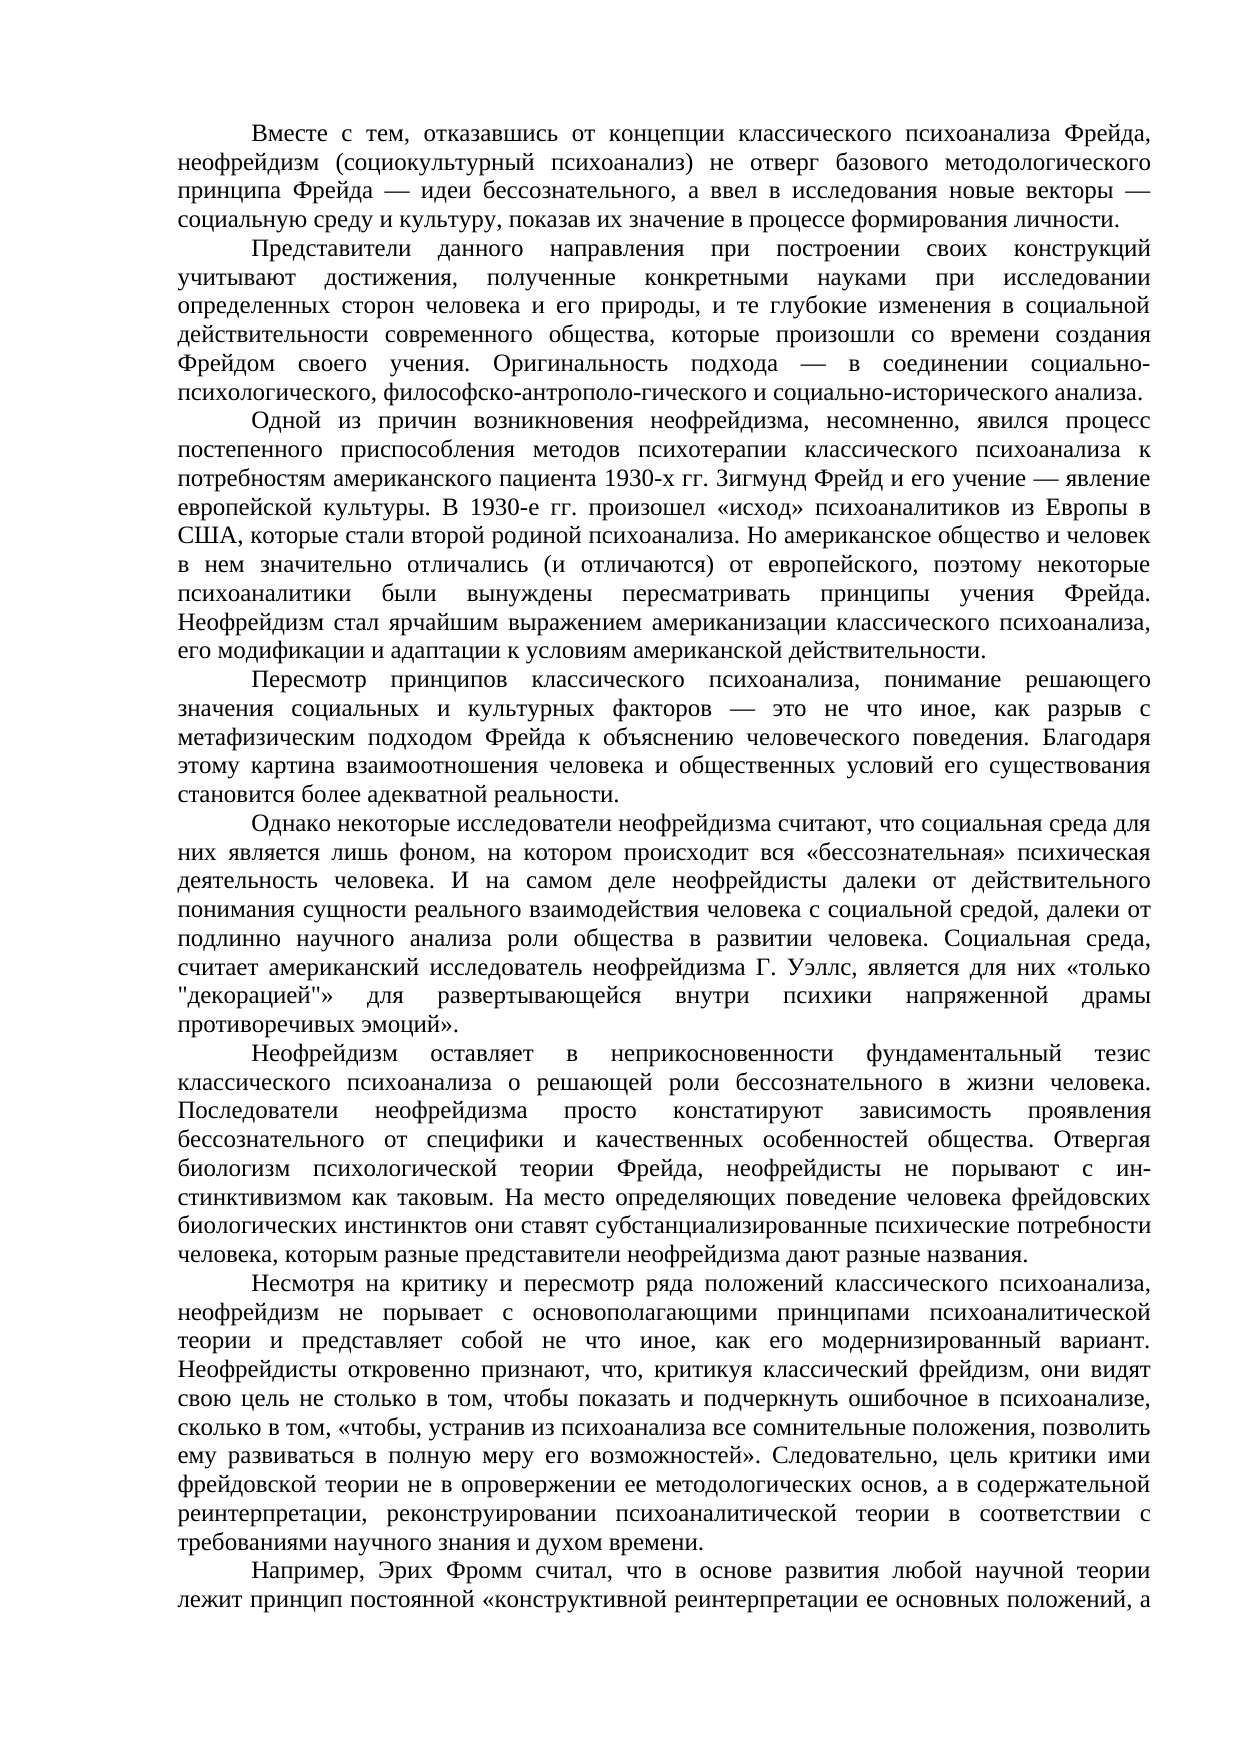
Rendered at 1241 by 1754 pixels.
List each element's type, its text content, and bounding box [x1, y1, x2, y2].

text Вместе с тем, отказавшись от концепции классического психоанализа Фрейда, неофрейдизм (социокультурный психоанализ) не отверг базового методологического принципа Фрейда — идеи бессознательного, а ввел в исследования новые векторы — социальную среду и культуру, показав их значение в процессе формирования личности. [177, 118, 1152, 233]
text Несмотря на критику и пересмотр ряда положений классического психоанализа, неофрейдизм не порывает с основополагающими принципами психоаналитической теории и представляет собой не что иное, как его модернизированный вариант. Неофрейдисты откровенно признают, что, критикуя классический фрейдизм, они видят свою цель не столько в том, чтобы показать и подчеркнуть ошибочное в психоанализе, сколько в том, «чтобы, устранив из психоанализа все сомнительные положения, позволить ему развиваться в полную меру его возможностей». Следовательно, цель критики ими фрейдовской теории не в опровержении ее методологических основ, а в содержательной реинтерпретации, реконструировании психоаналитической теории в соответствии с требованиями научного знания и духом времени. [177, 1268, 1152, 1556]
text Однако некоторые исследователи неофрейдизма считают, что социальная среда для них является лишь фоном, на котором происходит вся «бессознательная» психическая деятельность человека. И на самом деле неофрейдисты далеки от действительного понимания сущности реального взаимодействия человека с социальной средой, далеки от подлинно научного анализа роли общества в развитии человека. Социальная среда, считает американский исследователь неофрейдизма Г. Уэллс, является для них «только "декорацией"» для развертывающейся внутри психики напряженной драмы противоречивых эмоций». [177, 808, 1152, 1038]
text Одной из причин возникновения неофрейдизма, несомненно, явился процесс постепенного приспособления методов психотерапии классического психоанализа к потребностям американского пациента 1930-х гг. Зигмунд Фрейд и его учение — явление европейской культуры. В 1930-е гг. произошел «исход» психоаналитиков из Европы в США, которые стали второй родиной психоанализа. Но американское общество и человек в нем значительно отличались (и отличаются) от европейского, поэтому некоторые психоаналитики были вынуждены пересматривать принципы учения Фрейда. Неофрейдизм стал ярчайшим выражением американизации классического психоанализа, его модификации и адаптации к условиям американской действительности. [177, 406, 1152, 664]
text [177, 1556, 1152, 1613]
text Представители данного направления при построении своих конструкций учитывают достижения, полученные конкретными науками при исследовании определенных сторон человека и его природы, и те глубокие изменения в социальной действительности современного общества, которые произошли со времени создания Фрейдом своего учения. Оригинальность подхода — в соединении социально-психологического, философско-антрополо-гического и социально-исторического анализа. [177, 233, 1152, 406]
text Пересмотр принципов классического психоанализа, понимание решающего значения социальных и культурных факторов — это не что иное, как разрыв с метафизическим подходом Фрейда к объяснению человеческого поведения. Благодаря этому картина взаимоотношения человека и общественных условий его существования становится более адекватной реальности. [177, 664, 1152, 808]
text Неофрейдизм оставляет в неприкосновенности фундаментальный тезис классического психоанализа о решающей роли бессознательного в жизни человека. Последователи неофрейдизма просто констатируют зависимость проявления бессознательного от специфики и качественных особенностей общества. Отвергая биологизм психологической теории Фрейда, неофрейдисты не порывают с ин-стинктивизмом как таковым. На место определяющих поведение человека фрейдовских биологических инстинктов они ставят субстанциализированные психические потребности человека, которым разные представители неофрейдизма дают разные названия. [177, 1038, 1152, 1268]
